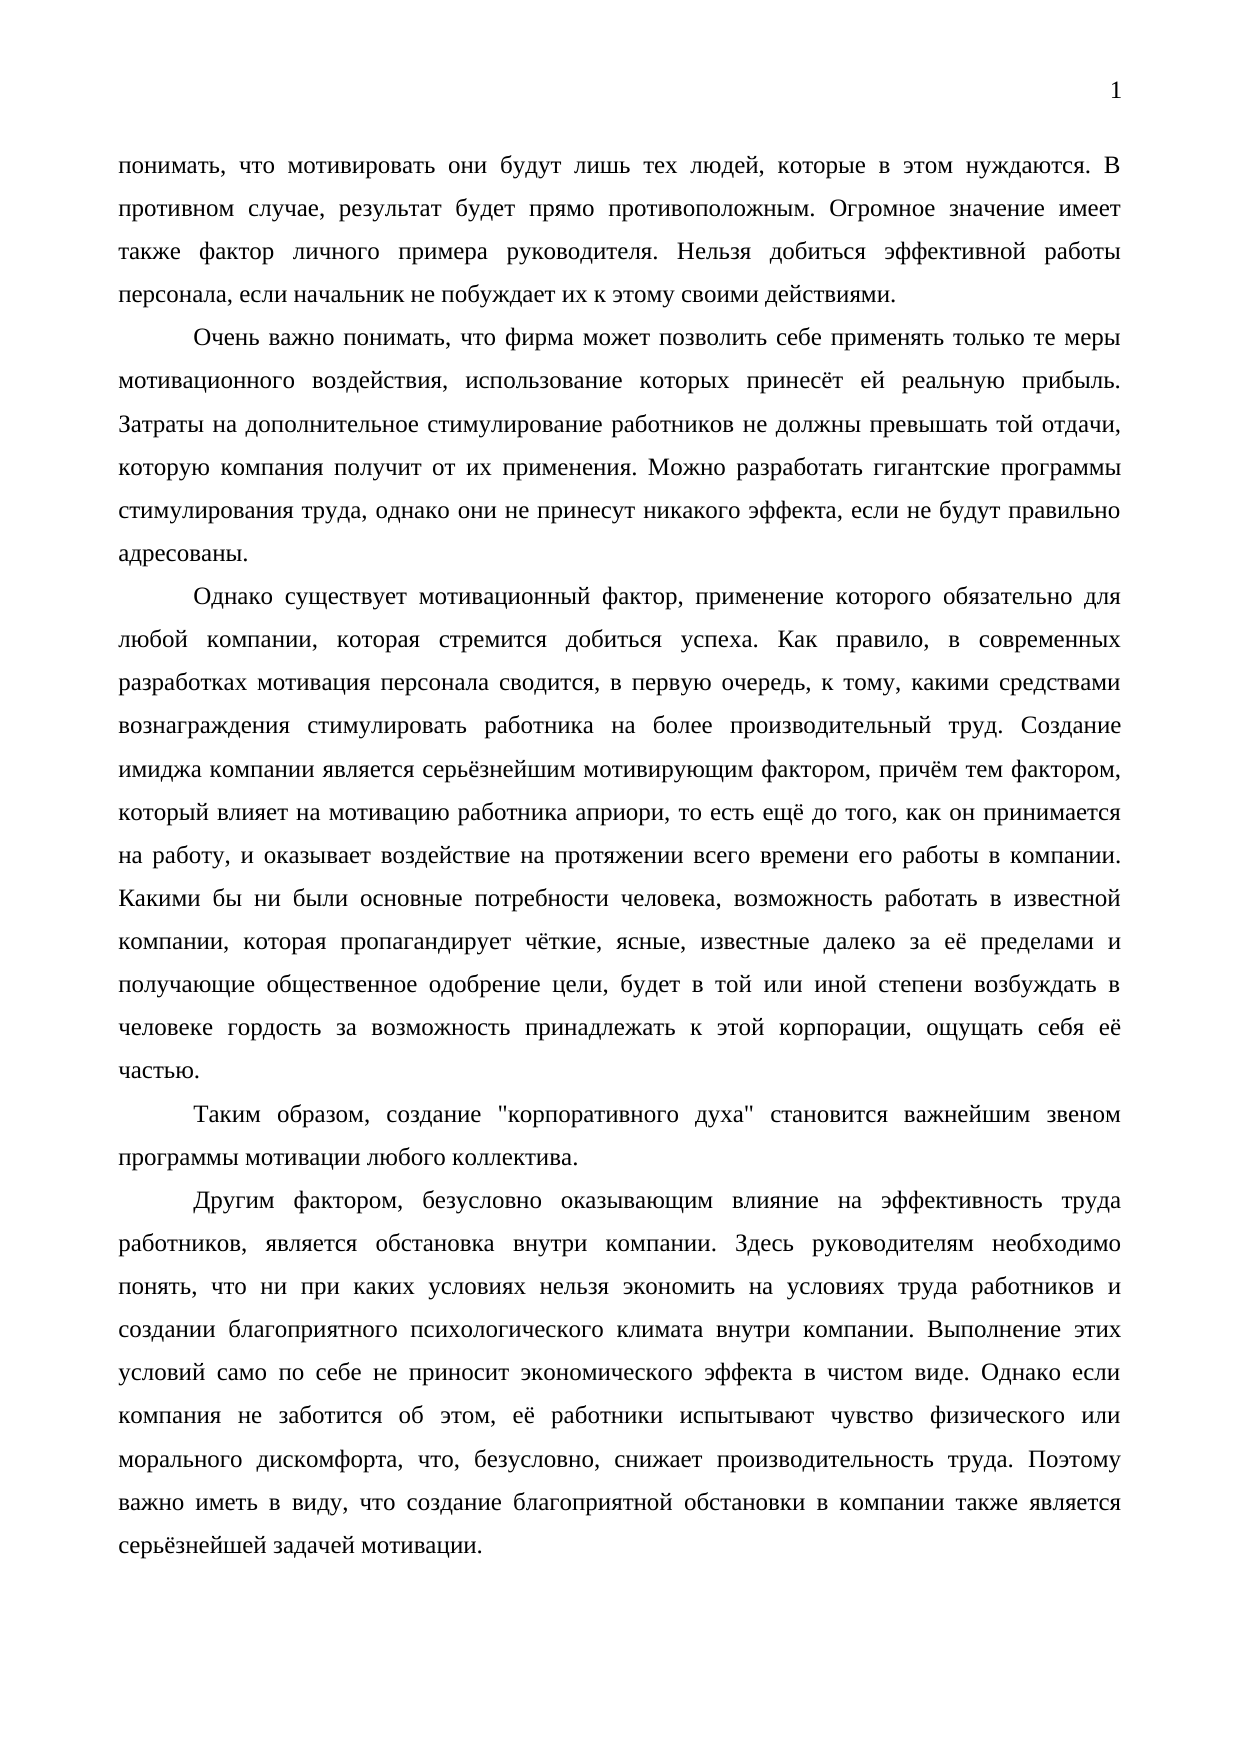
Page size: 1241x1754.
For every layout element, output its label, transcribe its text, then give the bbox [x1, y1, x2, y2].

text Таким образом, создание "корпоративного духа" становится важнейшим звеном программы мотивации любого коллектива. [118, 1099, 1122, 1171]
text Однако существует мотивационный фактор, применение которого обязательно для любой компании, которая стремится добиться успеха. Как правило, в современных разработках мотивация персонала сводится, в первую очередь, к тому, какими средствами вознаграждения стимулировать работника на более производительный труд. Создание имиджа компании является серьёзнейшим мотивирующим фактором, причём тем фактором, который влияет на мотивацию работника априори, то есть ещё до того, как он принимается на работу, и оказывает воздействие на протяжении всего времени его работы в компании. Какими бы ни были основные потребности человека, возможность работать в известной компании, которая пропагандирует чёткие, ясные, известные далеко за её пределами и получающие общественное одобрение цели, будет в той или иной степени возбуждать в человеке гордость за возможность принадлежать к этой корпорации, ощущать себя её частью. [118, 581, 1122, 1084]
text Другим фактором, безусловно оказывающим влияние на эффективность труда работников, является обстановка внутри компании. Здесь руководителям необходимо понять, что ни при каких условиях нельзя экономить на условиях труда работников и создании благоприятного психологического климата внутри компании. Выполнение этих условий само по себе не приносит экономического эффекта в чистом виде. Однако если компания не заботится об этом, её работники испытывают чувство физического или морального дискомфорта, что, безусловно, снижает производительность труда. Поэтому важно иметь в виду, что создание благоприятной обстановки в компании также является серьёзнейшей задачей мотивации. [118, 1185, 1122, 1559]
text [118, 150, 1122, 308]
text Очень важно понимать, что фирма может позволить себе применять только те меры мотивационного воздействия, использование которых принесёт ей реальную прибыль. Затраты на дополнительное стимулирование работников не должны превышать той отдачи, которую компания получит от их применения. Можно разработать гигантские программы стимулирования труда, однако они не принесут никакого эффекта, если не будут правильно адресованы. [118, 322, 1122, 567]
